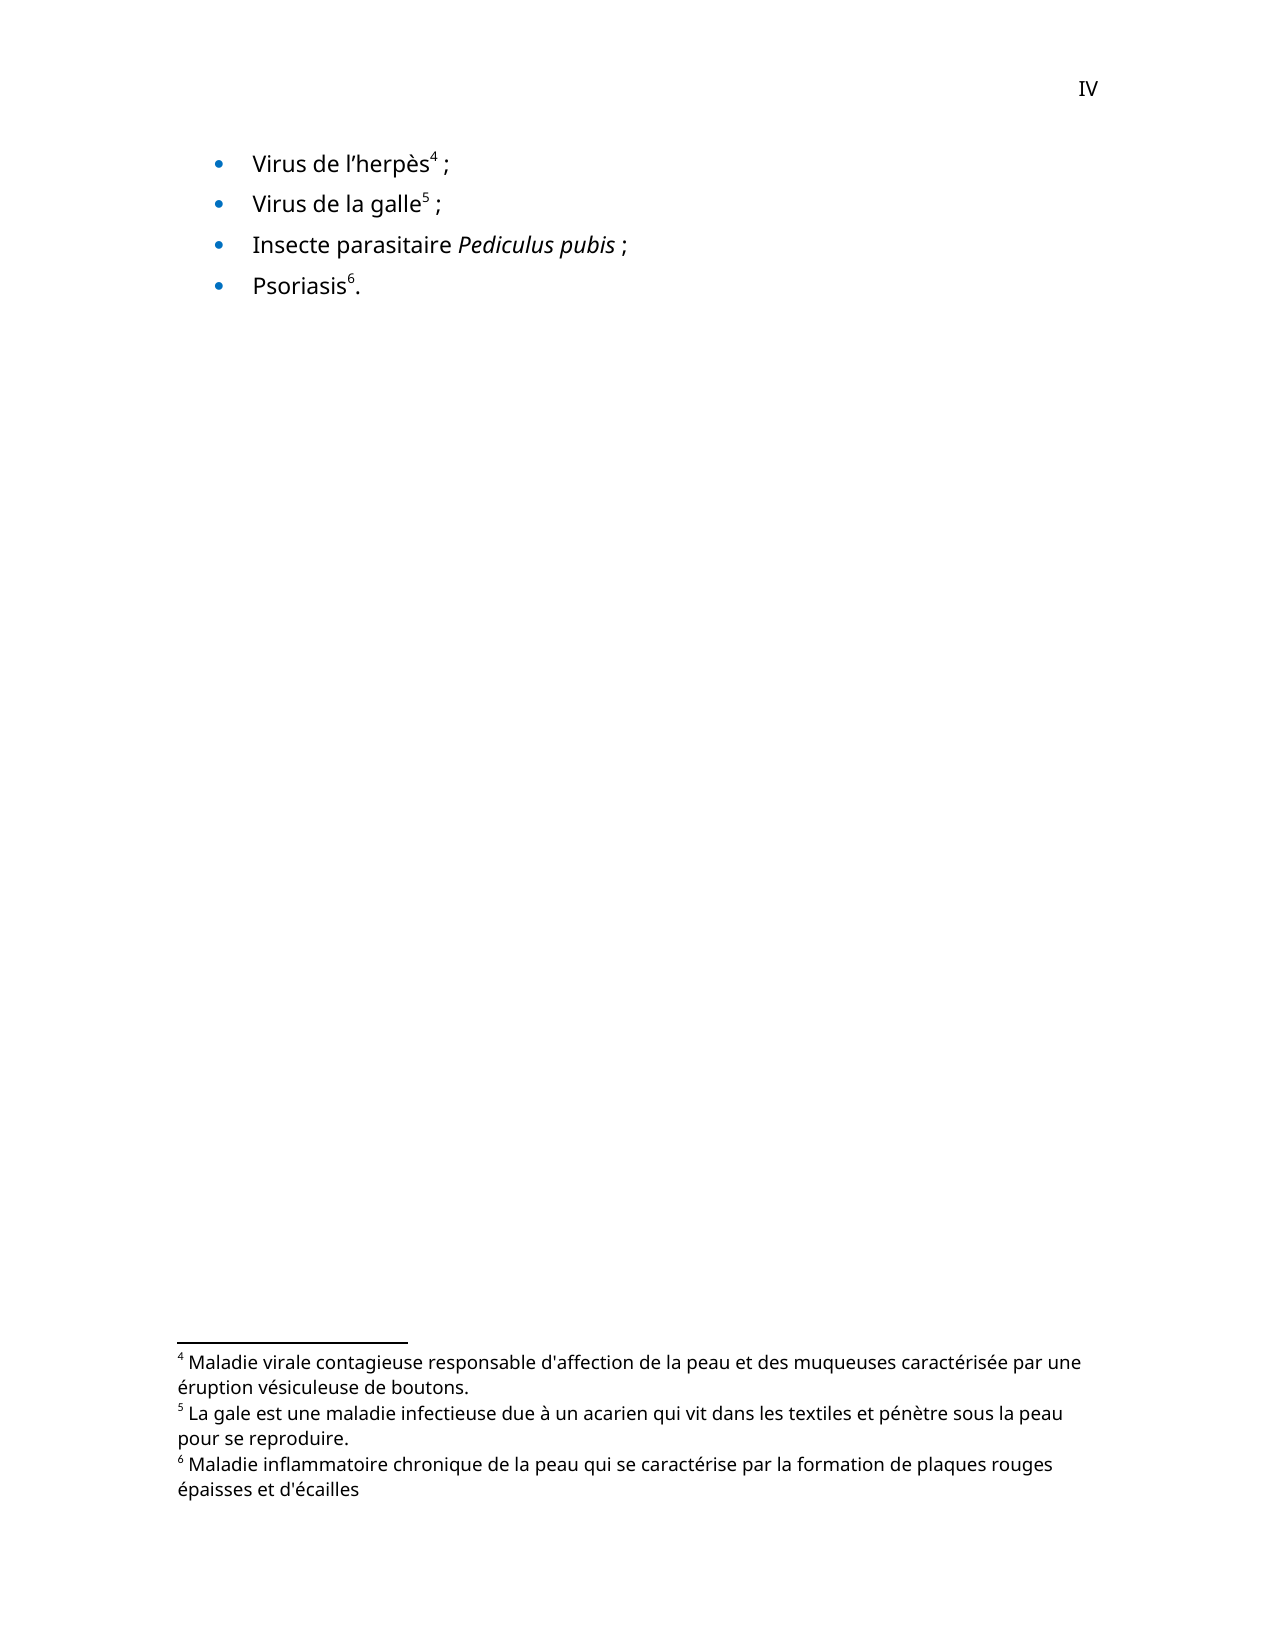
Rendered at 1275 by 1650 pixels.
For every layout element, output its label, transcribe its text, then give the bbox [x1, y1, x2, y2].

list Psoriasis. [215, 269, 1098, 301]
list Virus de l’herpès ; [215, 148, 1098, 179]
list Insecte parasitaire Pediculus pubis ; [215, 229, 1098, 260]
list Virus de la galle ; [215, 188, 1098, 219]
